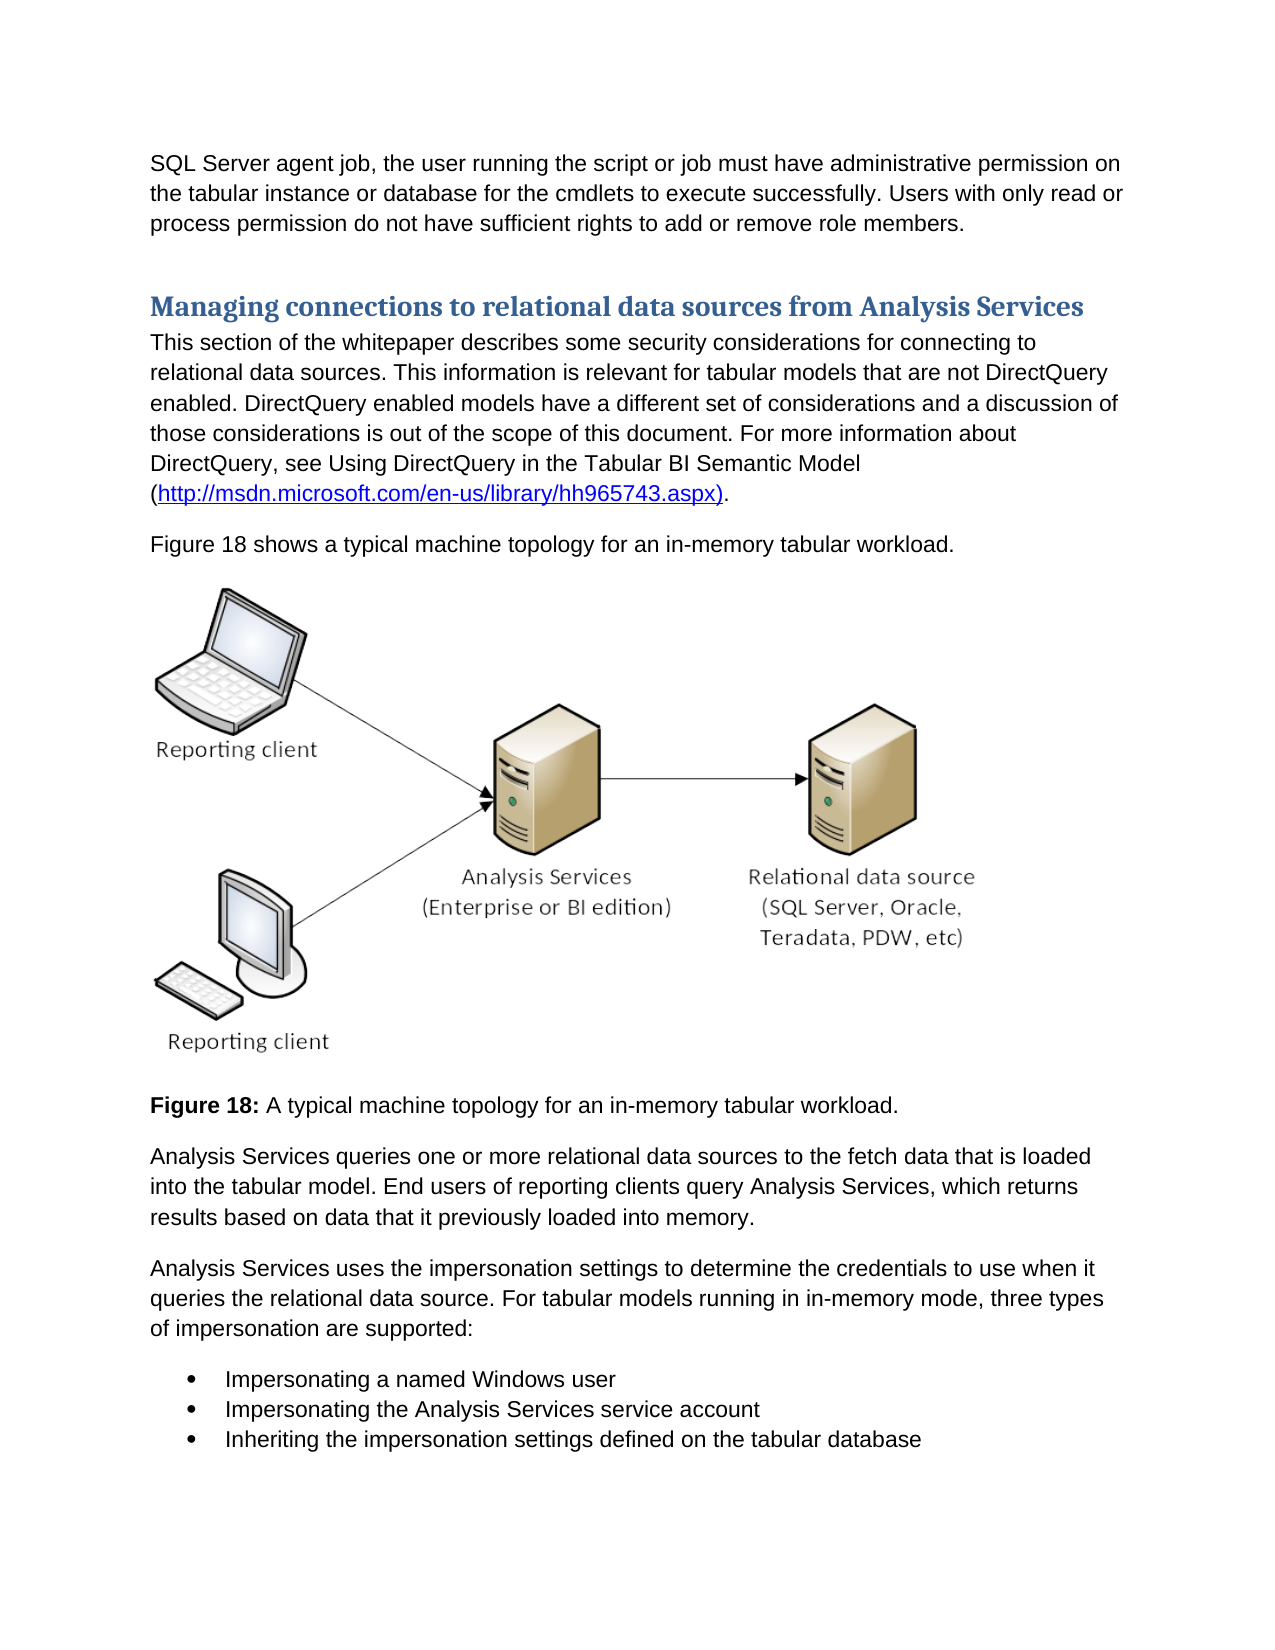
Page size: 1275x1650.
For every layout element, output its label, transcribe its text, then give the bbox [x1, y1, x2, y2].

text Analysis Services uses the impersonation settings to determine the credentials to use when it queries the relational data source. For tabular models running in in-memory mode, three types of impersonation are supported: [150, 1254, 1125, 1341]
text This section of the whitepaper describes some security considerations for connecting to relational data sources. This information is relevant for tabular models that are not DirectQuery enabled. DirectQuery enabled models have a different set of considerations and a discussion of those considerations is out of the scope of this document. For more information about DirectQuery, see Using DirectQuery in the Tabular BI Semantic Model (http://msdn.microsoft.com/en-us/library/hh965743.aspx). [150, 329, 1125, 507]
text Figure 18: A typical machine topology for an in-memory tabular workload. [150, 1092, 1125, 1118]
text Analysis Services queries one or more relational data sources to the fetch data that is loaded into the tabular model. End users of reporting clients query Analysis Services, which returns results based on data that it previously loaded into memory. [150, 1143, 1125, 1230]
text Figure 18 shows a typical machine topology for an in-memory tabular workload. [150, 531, 1125, 558]
subtitle Managing connections to relational data sources from Analysis Services [150, 291, 1125, 324]
list Impersonating a named Windows user [187, 1366, 1125, 1392]
list Inheriting the impersonation settings defined on the tabular database [187, 1426, 1125, 1453]
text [150, 150, 1125, 237]
list Impersonating the Analysis Services service account [187, 1396, 1125, 1422]
